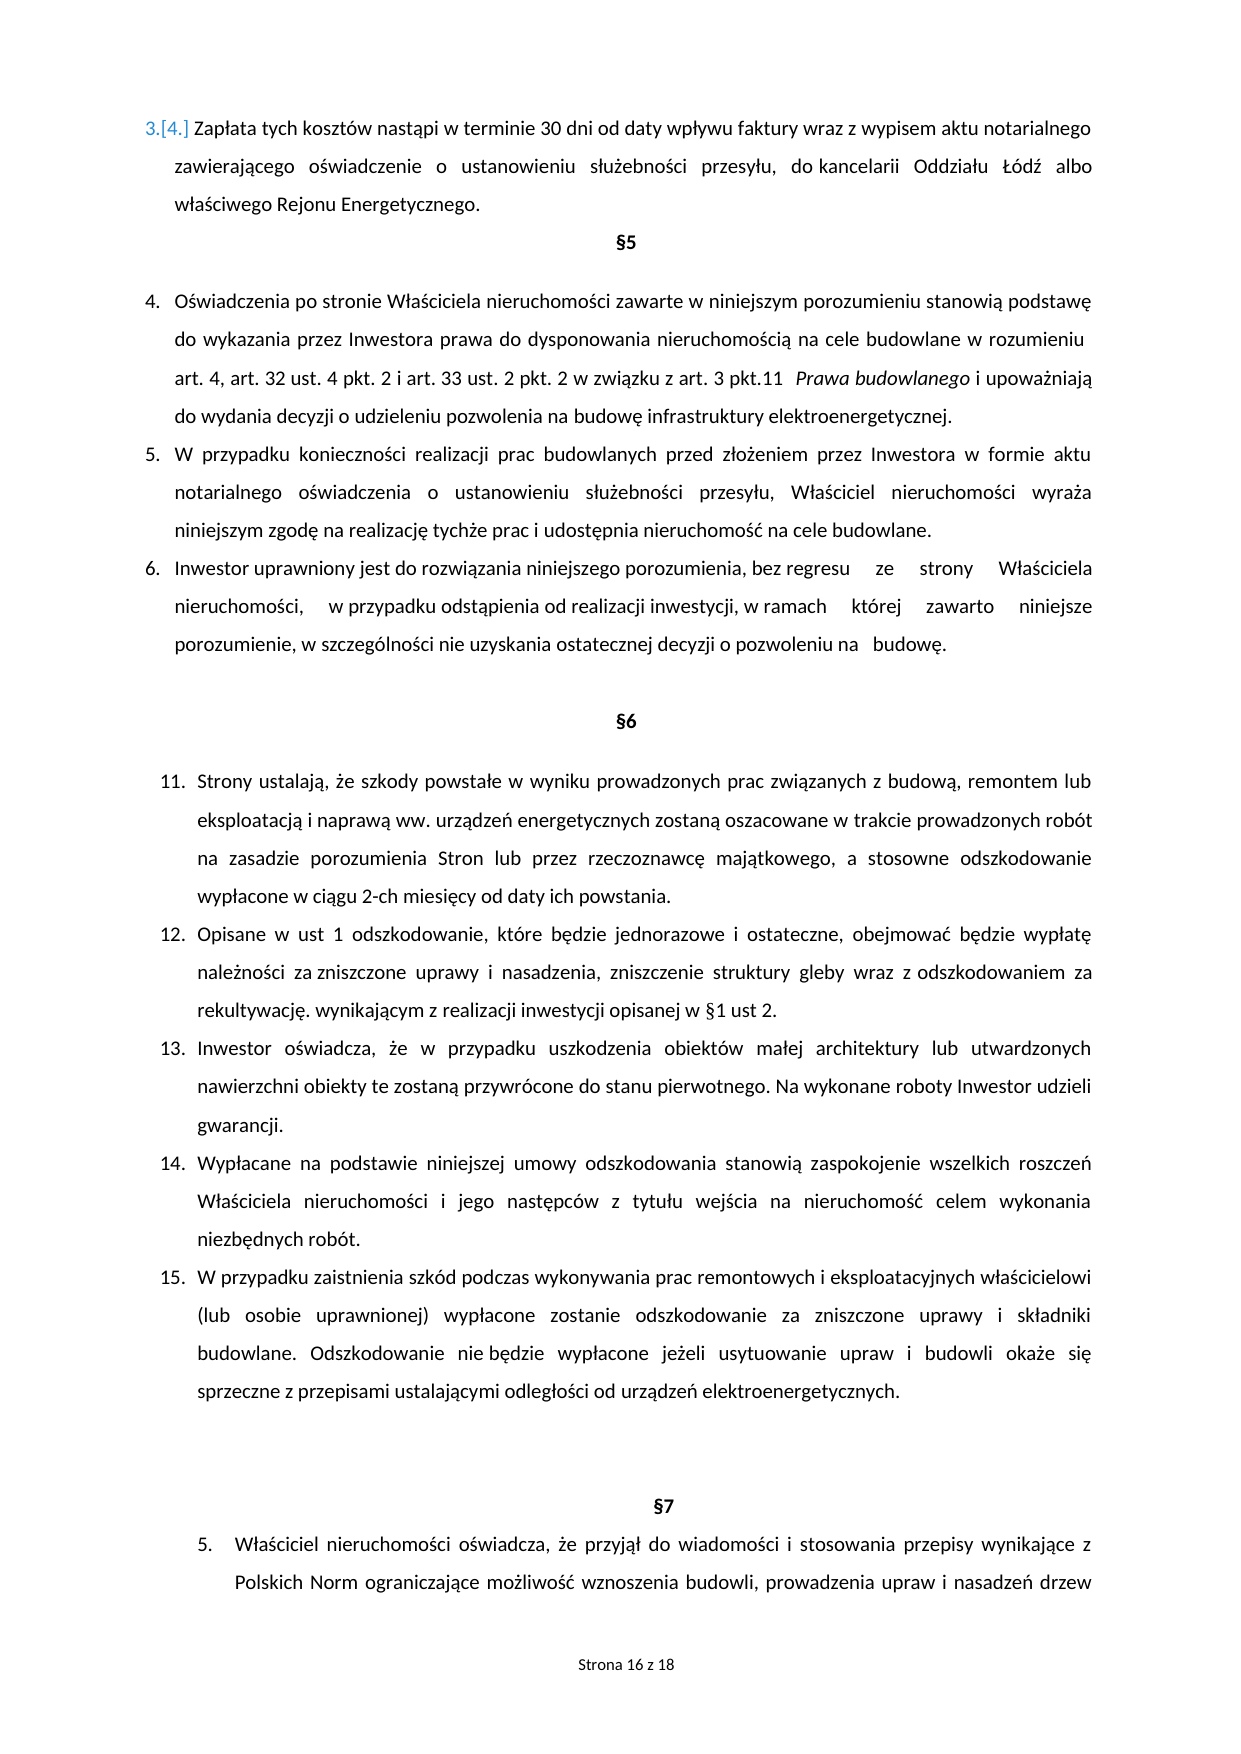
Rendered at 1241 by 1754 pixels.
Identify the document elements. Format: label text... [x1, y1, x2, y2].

list Inwestor oświadcza, że w przypadku uszkodzenia obiektów małej architektury lub utwardzonych nawierzchni obiekty te zostaną przywrócone do stanu pierwotnego. Na wykonane roboty Inwestor udzieli gwarancji. [159, 1036, 1093, 1137]
text §5 [159, 229, 1093, 255]
list Strony ustalają, że szkody powstałe w wyniku prowadzonych prac związanych z budową, remontem lub eksploatacją i naprawą ww. urządzeń energetycznych zostaną oszacowane w trakcie prowadzonych robót na zasadzie porozumienia Stron lub przez rzeczoznawcę majątkowego, a stosowne odszkodowanie wypłacone w ciągu 2-ch miesięcy od daty ich powstania. [159, 769, 1093, 908]
text §6 [159, 708, 1093, 733]
list W przypadku zaistnienia szkód podczas wykonywania prac remontowych i eksploatacyjnych właścicielowi (lub osobie uprawnionej) wypłacone zostanie odszkodowanie za zniszczone uprawy i składniki budowlane. Odszkodowanie nie będzie wypłacone jeżeli usytuowanie upraw i budowli okaże się sprzeczne z przepisami ustalającymi odległości od urządzeń elektroenergetycznych. [159, 1264, 1093, 1404]
list Inwestor uprawniony jest do rozwiązania niniejszego porozumienia, bez regresu ze strony Właściciela nieruchomości, w przypadku odstąpienia od realizacji inwestycji, w ramach której zawarto niniejsze porozumienie, w szczególności nie uzyskania ostatecznej decyzji o pozwoleniu na budowę. [145, 555, 1093, 657]
text §7 [234, 1493, 1093, 1518]
list Oświadczenia po stronie Właściciela nieruchomości zawarte w niniejszym porozumieniu stanowią podstawę do wykazania przez Inwestora prawa do dysponowania nieruchomością na cele budowlane w rozumieniu art. 4, art. 32 ust. 4 pkt. 2 i art. 33 ust. 2 pkt. 2 w związku z art. 3 pkt.11 Prawa budowlanego i upoważniają do wydania decyzji o udzieleniu pozwolenia na budowę infrastruktury elektroenergetycznej. [145, 288, 1093, 428]
list Wypłacane na podstawie niniejszej umowy odszkodowania stanowią zaspokojenie wszelkich roszczeń Właściciela nieruchomości i jego następców z tytułu wejścia na nieruchomość celem wykonania niezbędnych robót. [159, 1150, 1093, 1252]
list W przypadku konieczności realizacji prac budowlanych przed złożeniem przez Inwestora w formie aktu notarialnego oświadczenia o ustanowieniu służebności przesyłu, Właściciel nieruchomości wyraża niniejszym zgodę na realizację tychże prac i udostępnia nieruchomość na cele budowlane. [145, 441, 1093, 543]
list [197, 1531, 1093, 1595]
list Opisane w ust 1 odszkodowanie, które będzie jednorazowe i ostateczne, obejmować będzie wypłatę należności za zniszczone uprawy i nasadzenia, zniszczenie struktury gleby wraz z odszkodowaniem za rekultywację. wynikającym z realizacji inwestycji opisanej w 1 ust 2. [159, 921, 1093, 1023]
list Zapłata tych kosztów nastąpi w terminie 30 dni od daty wpływu faktury wraz z wypisem aktu notarialnego zawierającego oświadczenie o ustanowieniu służebności przesyłu, do kancelarii Oddziału Łódź albo właściwego Rejonu Energetycznego. [145, 115, 1093, 217]
